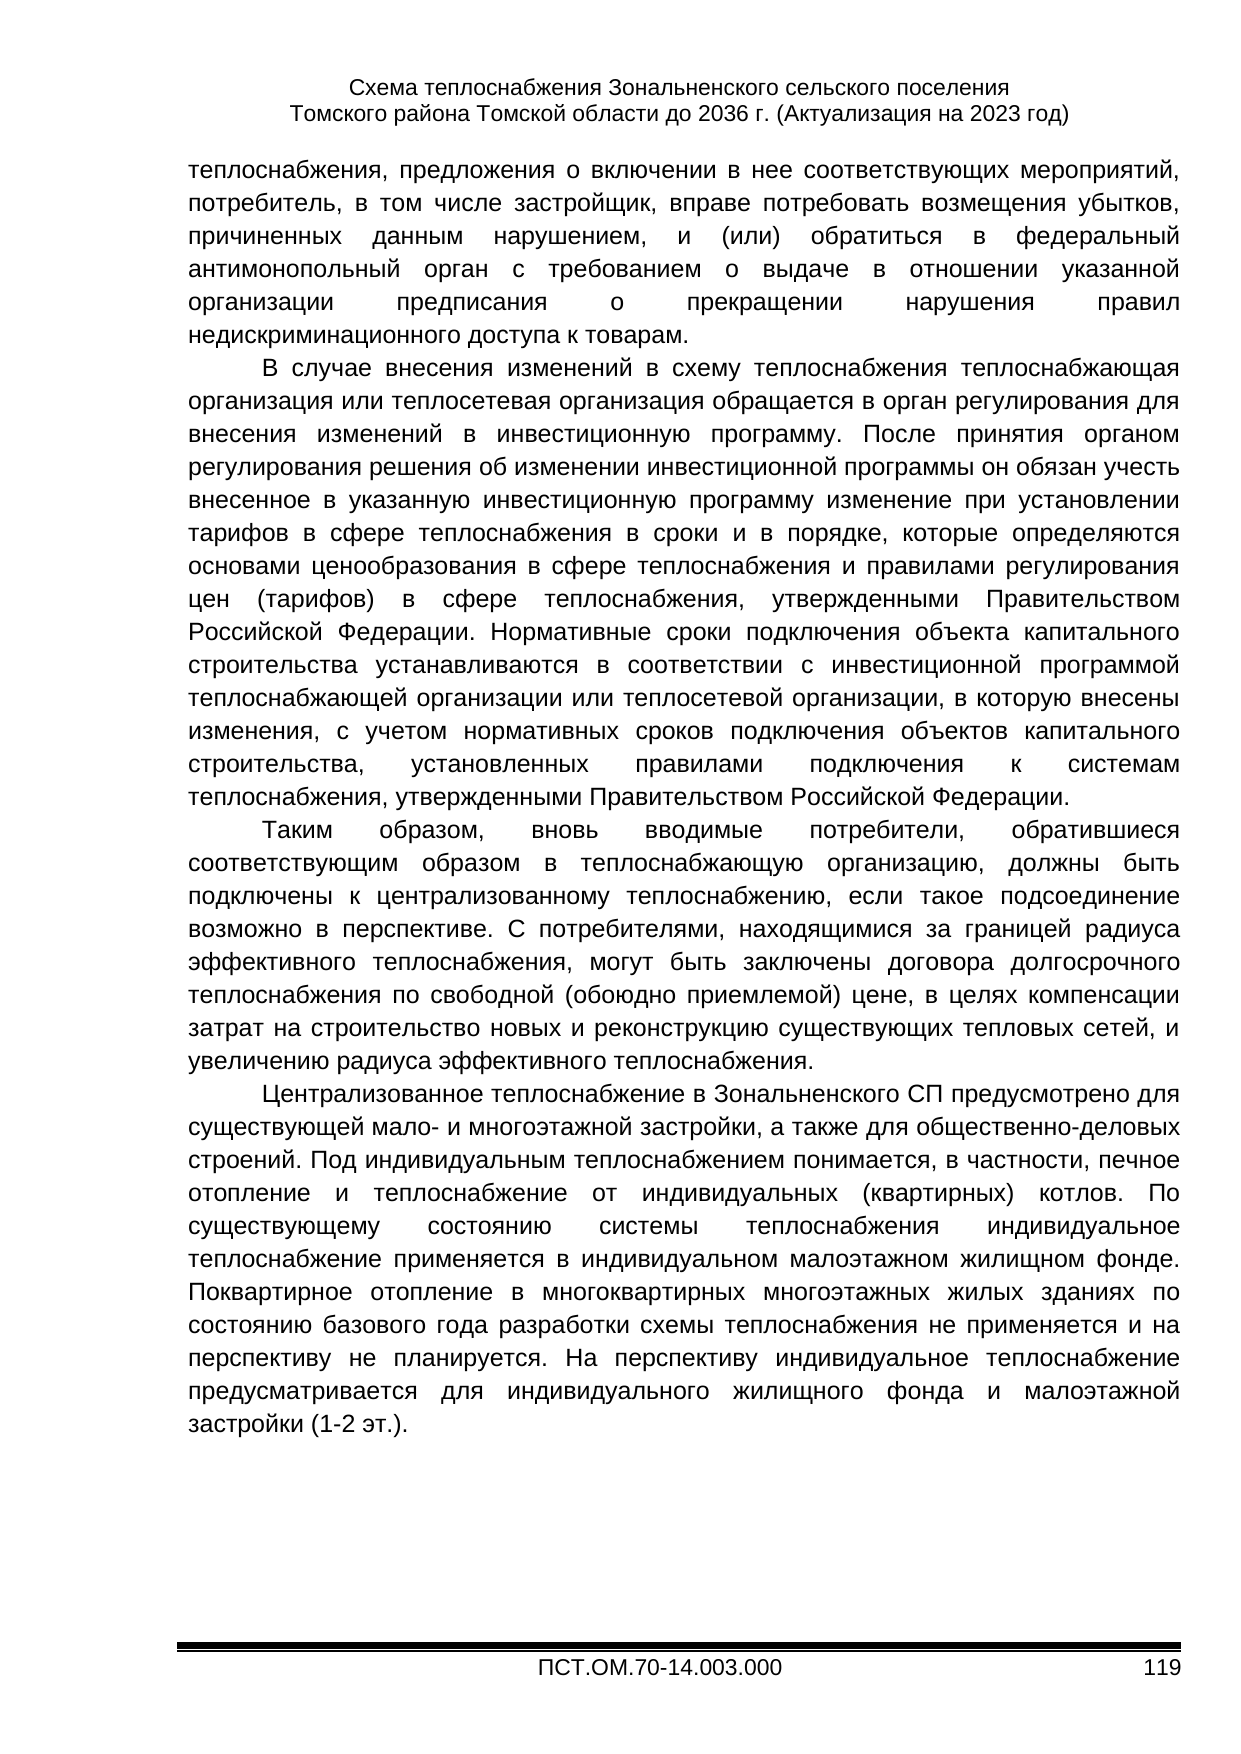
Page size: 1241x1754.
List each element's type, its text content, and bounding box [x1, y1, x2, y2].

text Централизованное теплоснабжение в Зональненского СП предусмотрено для существующей мало- и многоэтажной застройки, а также для общественно-деловых строений. Под индивидуальным теплоснабжением понимается, в частности, печное отопление и теплоснабжение от индивидуальных (квартирных) котлов. По существующему состоянию системы теплоснабжения индивидуальное теплоснабжение применяется в индивидуальном малоэтажном жилищном фонде. Поквартирное отопление в многоквартирных многоэтажных жилых зданиях по состоянию базового года разработки схемы теплоснабжения не применяется и на перспективу не планируется. На перспективу индивидуальное теплоснабжение предусматривается для индивидуального жилищного фонда и малоэтажной застройки (1-2 эт.). [188, 1079, 1181, 1438]
text Таким образом, вновь вводимые потребители, обратившиеся соответствующим образом в теплоснабжающую организацию, должны быть подключены к централизованному теплоснабжению, если такое подсоединение возможно в перспективе. С потребителями, находящимися за границей радиуса эффективного теплоснабжения, могут быть заключены договора долгосрочного теплоснабжения по свободной (обоюдно приемлемой) цене, в целях компенсации затрат на строительство новых и реконструкцию существующих тепловых сетей, и увеличению радиуса эффективного теплоснабжения. [188, 815, 1181, 1075]
text В случае внесения изменений в схему теплоснабжения теплоснабжающая организация или теплосетевая организация обращается в орган регулирования для внесения изменений в инвестиционную программу. После принятия органом регулирования решения об изменении инвестиционной программы он обязан учесть внесенное в указанную инвестиционную программу изменение при установлении тарифов в сфере теплоснабжения в сроки и в порядке, которые определяются основами ценообразования в сфере теплоснабжения и правилами регулирования цен (тарифов) в сфере теплоснабжения, утвержденными Правительством Российской Федерации. Нормативные сроки подключения объекта капитального строительства устанавливаются в соответствии с инвестиционной программой теплоснабжающей организации или теплосетевой организации, в которую внесены изменения, с учетом нормативных сроков подключения объектов капитального строительства, установленных правилами подключения к системам теплоснабжения, утвержденными Правительством Российской Федерации. [188, 353, 1181, 811]
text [188, 154, 1181, 348]
